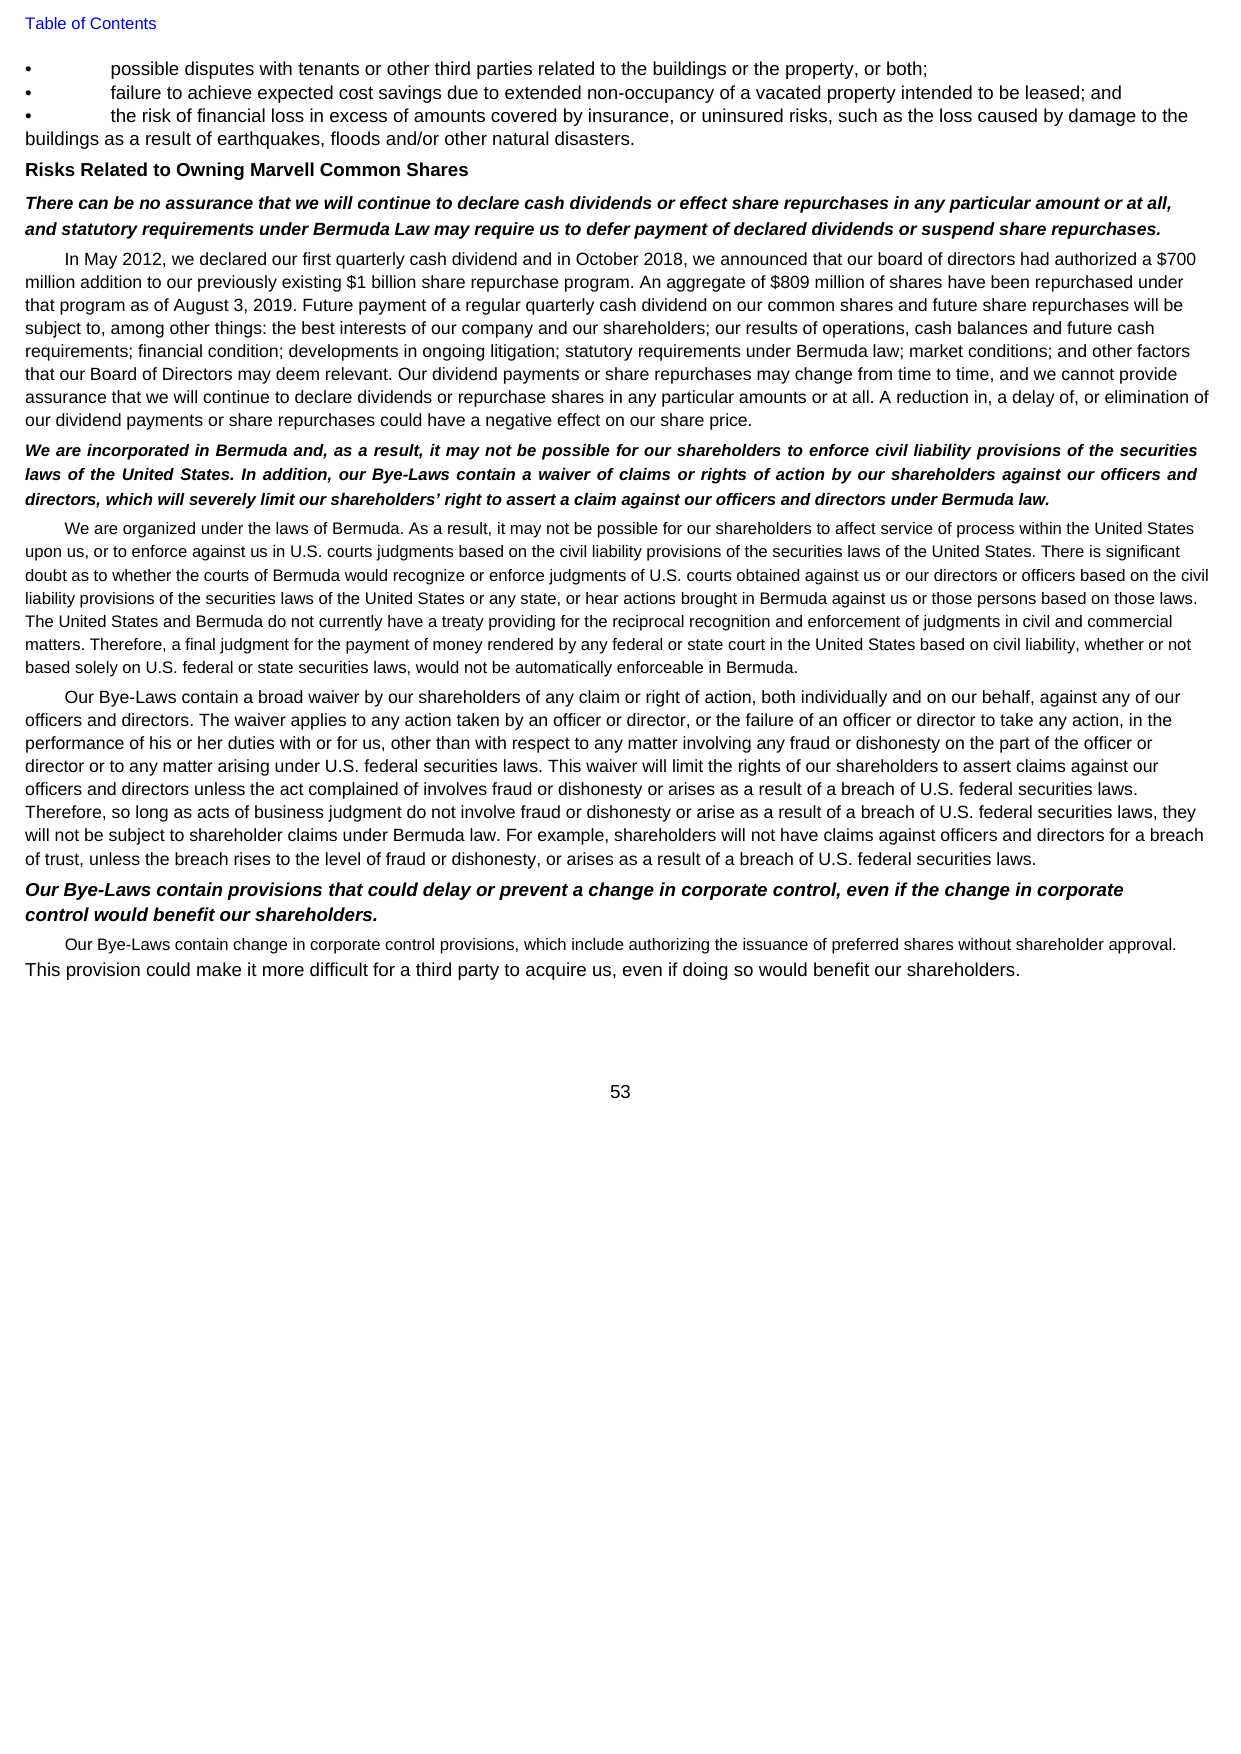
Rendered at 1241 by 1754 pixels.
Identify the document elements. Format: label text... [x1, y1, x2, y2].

text In May 2012, we declared our first quarterly cash dividend and in October 2018, we announced that our board of directors had authorized a $700 million addition to our previously existing $1 billion share repurchase program. An aggregate of $809 million of shares have been repurchased under that program as of August 3, 2019. Future payment of a regular quarterly cash dividend on our common shares and future share repurchases will be subject to, among other things: the best interests of our company and our shareholders; our results of operations, cash balances and future cash requirements; financial condition; developments in ongoing litigation; statutory requirements under Bermuda law; market conditions; and other factors that our Board of Directors may deem relevant. Our dividend payments or share repurchases may change from time to time, and we cannot provide assurance that we will continue to declare dividends or repurchase shares in any particular amounts or at all. A reduction in, a delay of, or elimination of our dividend payments or share repurchases could have a negative effect on our share price. [25, 249, 1213, 430]
text Risks Related to Owning Marvell Common Shares [25, 158, 1215, 180]
text 53 [25, 1081, 1215, 1102]
text There can be no assurance that we will continue to declare cash dividends or effect share repurchases in any particular amount or at all, and statutory requirements under Bermuda Law may require us to defer payment of declared dividends or suspend share repurchases. [25, 193, 1188, 239]
list the risk of financial loss in excess of amounts covered by insurance, or uninsured risks, such as the loss caused by damage to the buildings as a result of earthquakes, floods and/or other natural disasters. [25, 104, 1215, 149]
list possible disputes with tenants or other third parties related to the buildings or the property, or both; [25, 58, 1215, 80]
text We are organized under the laws of Bermuda. As a result, it may not be possible for our shareholders to affect service of process within the United States upon us, or to enforce against us in U.S. courts judgments based on the civil liability provisions of the securities laws of the United States. There is significant doubt as to whether the courts of Bermuda would recognize or enforce judgments of U.S. courts obtained against us or our directors or officers based on the civil liability provisions of the securities laws of the United States or any state, or hear actions brought in Bermuda against us or those persons based on those laws. The United States and Bermuda do not currently have a treaty providing for the reciprocal recognition and enforcement of judgments in civil and commercial matters. Therefore, a final judgment for the payment of money rendered by any federal or state court in the United States based on civil liability, whether or not based solely on U.S. federal or state securities laws, would not be automatically enforceable in Bermuda. [25, 519, 1213, 677]
text We are incorporated in Bermuda and, as a result, it may not be possible for our shareholders to enforce civil liability provisions of the securities laws of the United States. In addition, our Bye-Laws contain a waiver of claims or rights of action by our shareholders against our officers and directors, which will severely limit our shareholders’ right to assert a claim against our officers and directors under Bermuda law. [25, 440, 1199, 509]
text Table of Contents [25, 13, 1215, 33]
text Our Bye-Laws contain provisions that could delay or prevent a change in corporate control, even if the change in corporate control would benefit our shareholders. [25, 879, 1180, 925]
text Our Bye-Laws contain a broad waiver by our shareholders of any claim or right of action, both individually and on our behalf, against any of our officers and directors. The waiver applies to any action taken by an officer or director, or the failure of an officer or director to take any action, in the performance of his or her duties with or for us, other than with respect to any matter involving any fraud or dishonesty on the part of the officer or director or to any matter arising under U.S. federal securities laws. This waiver will limit the rights of our shareholders to assert claims against our officers and directors unless the act complained of involves fraud or dishonesty or arises as a result of a breach of U.S. federal securities laws. Therefore, so long as acts of business judgment do not involve fraud or dishonesty or arise as a result of a breach of U.S. federal securities laws, they will not be subject to shareholder claims under Bermuda law. For example, shareholders will not have claims against officers and directors for a breach of trust, unless the breach rises to the level of fraud or dishonesty, or arises as a result of a breach of U.S. federal securities laws. [25, 687, 1215, 869]
text This provision could make it more difficult for a third party to acquire us, even if doing so would benefit our shareholders. [25, 959, 1215, 980]
text Our Bye-Laws contain change in corporate control provisions, which include authorizing the issuance of preferred shares without shareholder approval. [64, 935, 1215, 954]
list failure to achieve expected cost savings due to extended non-occupancy of a vacated property intended to be leased; and [25, 82, 1215, 104]
